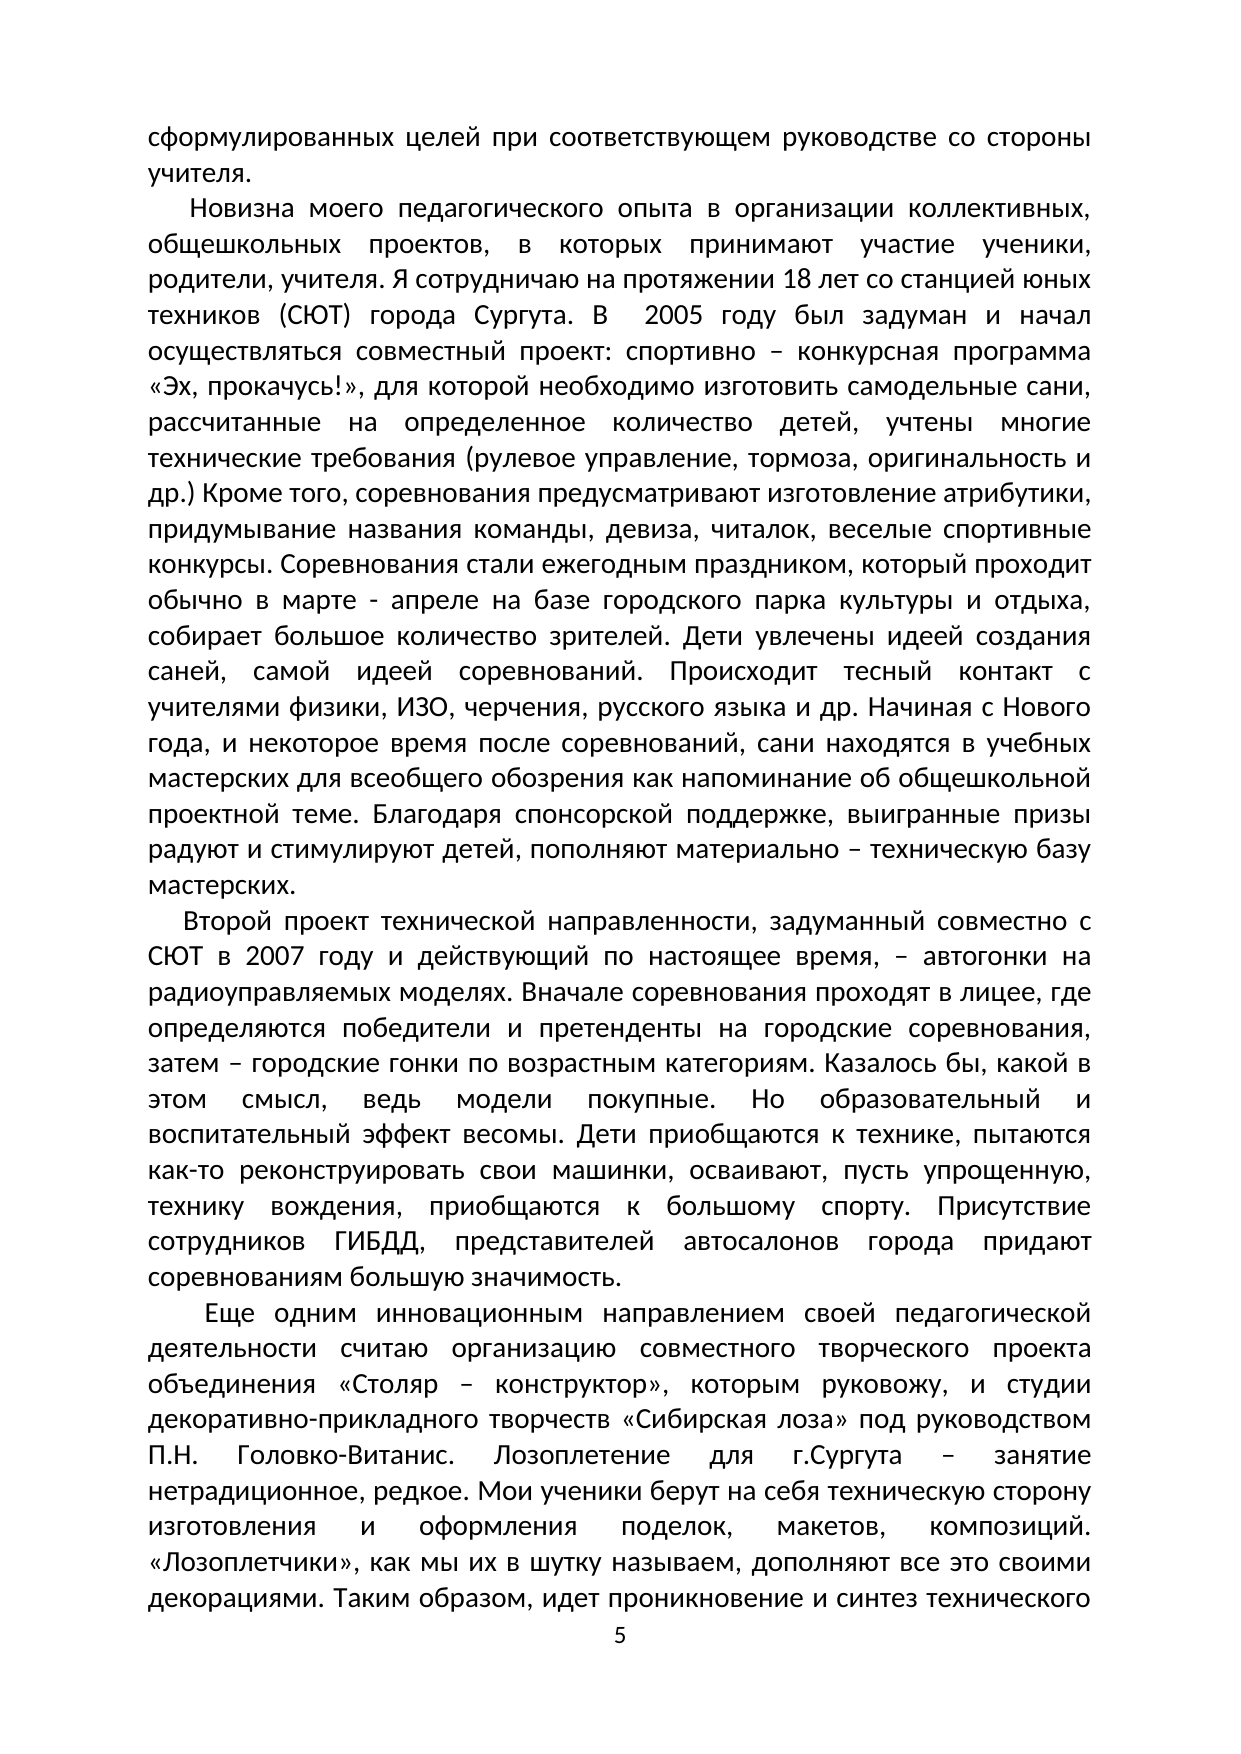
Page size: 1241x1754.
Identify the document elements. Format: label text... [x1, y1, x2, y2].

text Новизна моего педагогического опыта в организации коллективных, общешкольных проектов, в которых принимают участие ученики, родители, учителя. Я сотрудничаю на протяжении 18 лет со станцией юных техников (СЮТ) города Сургута. В 2005 году был задуман и начал осуществляться совместный проект: спортивно – конкурсная программа «Эх, прокачусь!», для которой необходимо изготовить самодельные сани, рассчитанные на определенное количество детей, учтены многие технические требования (рулевое управление, тормоза, оригинальность и др.) Кроме того, соревнования предусматривают изготовление атрибутики, придумывание названия команды, девиза, читалок, веселые спортивные конкурсы. Соревнования стали ежегодным праздником, который проходит обычно в марте - апреле на базе городского парка культуры и отдыха, собирает большое количество зрителей. Дети увлечены идеей создания саней, самой идеей соревнований. Происходит тесный контакт с учителями физики, ИЗО, черчения, русского языка и др. Начиная с Нового года, и некоторое время после соревнований, сани находятся в учебных мастерских для всеобщего обозрения как напоминание об общешкольной проектной теме. Благодаря спонсорской поддержке, выигранные призы радуют и стимулируют детей, пополняют материально – техническую базу мастерских. [148, 189, 1092, 902]
text Второй проект технической направленности, задуманный совместно с СЮТ в 2007 году и действующий по настоящее время, – автогонки на радиоуправляемых моделях. Вначале соревнования проходят в лицее, где определяются победители и претенденты на городские соревнования, затем – городские гонки по возрастным категориям. Казалось бы, какой в этом смысл, ведь модели покупные. Но образовательный и воспитательный эффект весомы. Дети приобщаются к технике, пытаются как-то реконструировать свои машинки, осваивают, пусть упрощенную, технику вождения, приобщаются к большому спорту. Присутствие сотрудников ГИБДД, представителей автосалонов города придают соревнованиям большую значимость. [148, 902, 1092, 1294]
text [148, 118, 1092, 189]
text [148, 1294, 1092, 1614]
